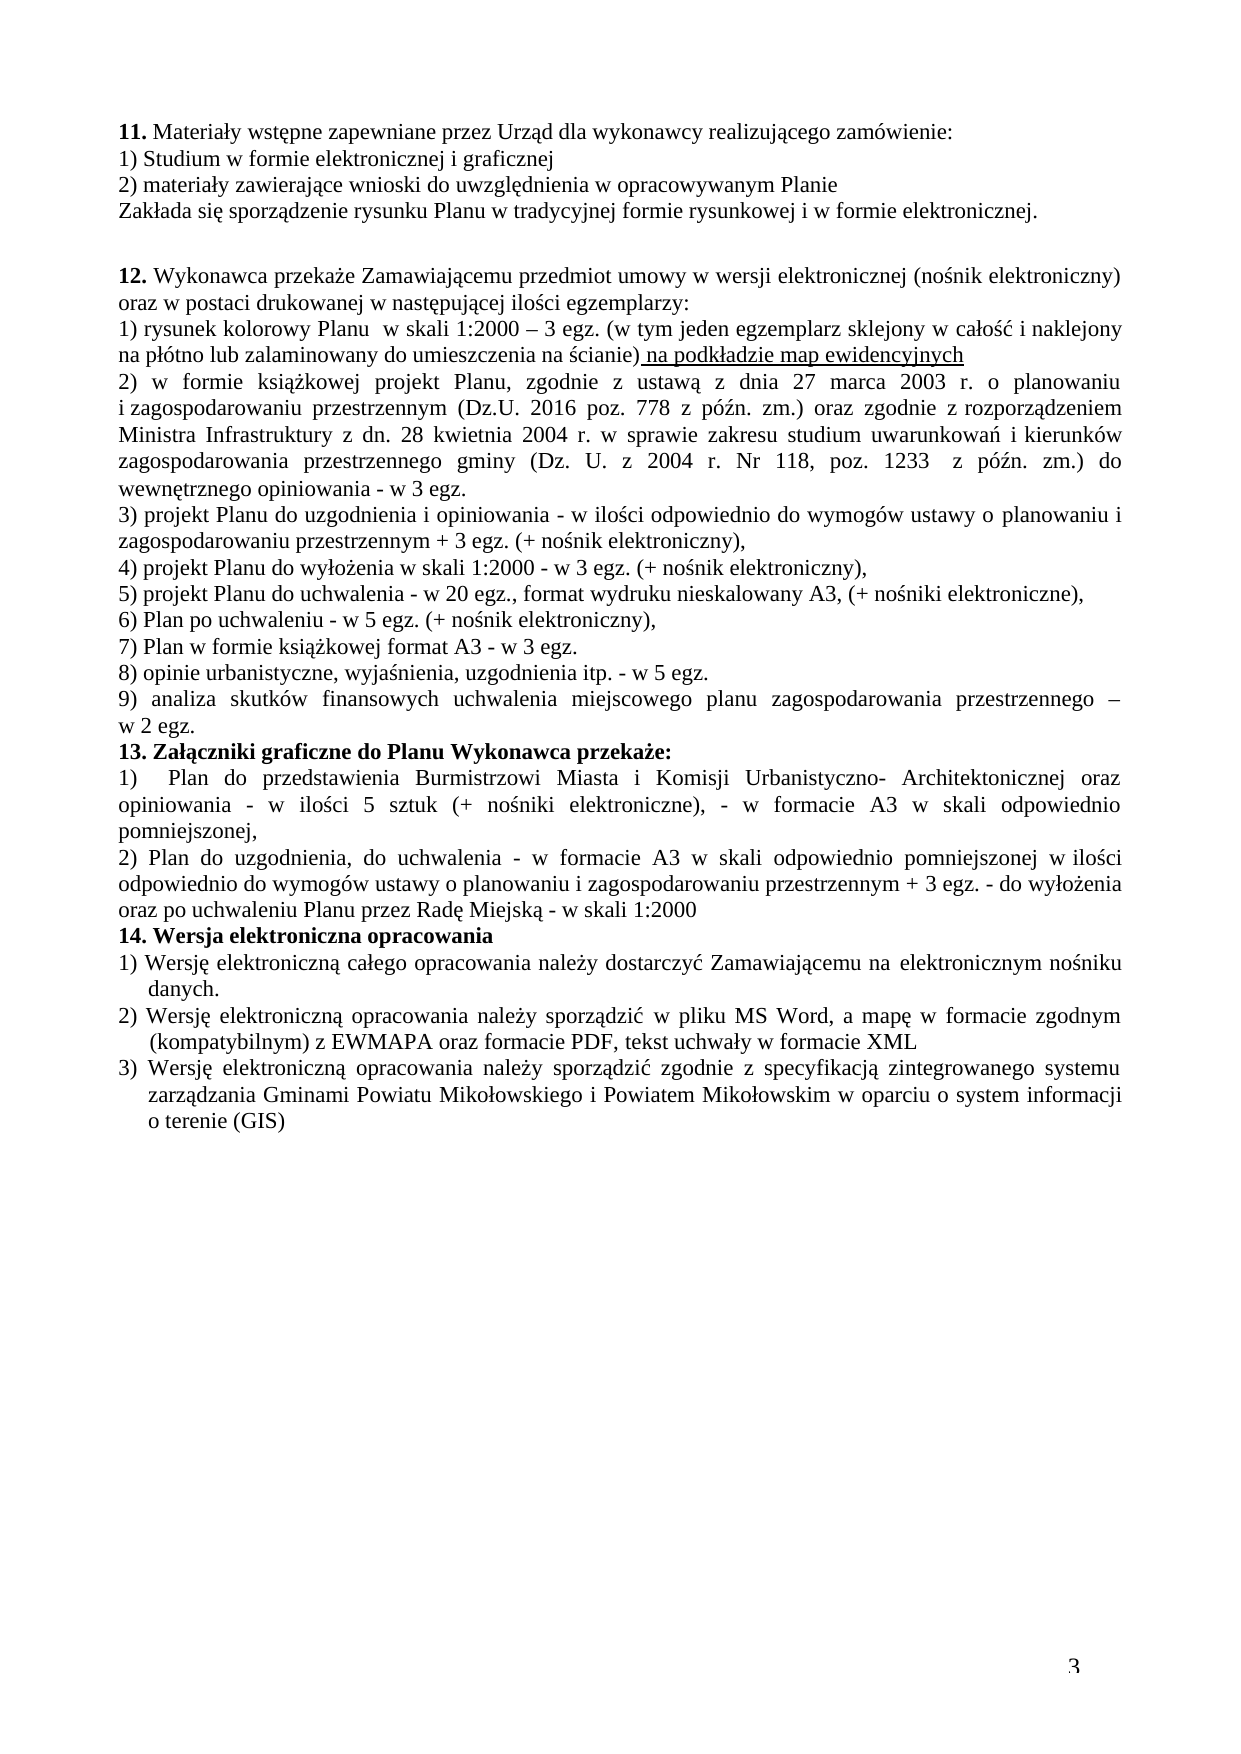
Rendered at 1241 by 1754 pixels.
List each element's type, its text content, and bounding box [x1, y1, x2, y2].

text 3) Wersję elektroniczną opracowania należy sporządzić zgodnie z specyfikacją zintegrowanego systemu zarządzania Gminami Powiatu Mikołowskiego i Powiatem Mikołowskim w oparciu o system informacji o terenie (GIS) [118, 1054, 1122, 1133]
text 8) opinie urbanistyczne, wyjaśnienia, uzgodnienia itp. - w 5 egz. [118, 659, 1122, 685]
text Zakłada się sporządzenie rysunku Planu w tradycyjnej formie rysunkowej i w formie elektronicznej. [118, 197, 1122, 224]
text 2) Plan do uzgodnienia, do uchwalenia - w formacie A3 w skali odpowiednio pomniejszonej w ilości odpowiednio do wymogów ustawy o planowaniu i zagospodarowaniu przestrzennym + 3 egz. - do wyłożenia oraz po uchwaleniu Planu przez Radę Miejską - w skali 1:2000 [118, 843, 1122, 923]
text 4) projekt Planu do wyłożenia w skali 1:2000 - w 3 egz. (+ nośnik elektroniczny), [118, 554, 1122, 580]
text 3) projekt Planu do uzgodnienia i opiniowania - w ilości odpowiednio do wymogów ustawy o planowaniu i zagospodarowaniu przestrzennym + 3 egz. (+ nośnik elektroniczny), [118, 501, 1122, 554]
text 6) Plan po uchwaleniu - w 5 egz. (+ nośnik elektroniczny), [118, 606, 1122, 633]
text 1) Plan do przedstawienia Burmistrzowi Miasta i Komisji Urbanistyczno- Architektonicznej oraz opiniowania - w ilości 5 sztuk (+ nośniki elektroniczne), - w formacie A3 w skali odpowiednio pomniejszonej, [118, 764, 1122, 843]
text 13. Załączniki graficzne do Planu Wykonawca przekaże: [118, 738, 1122, 764]
text 1) Studium w formie elektronicznej i graficznej [118, 144, 1122, 171]
text 7) Plan w formie książkowej format A3 - w 3 egz. [118, 633, 1122, 659]
text 12. Wykonawca przekaże Zamawiającemu przedmiot umowy w wersji elektronicznej (nośnik elektroniczny) oraz w postaci drukowanej w następującej ilości egzemplarzy: [118, 262, 1122, 315]
text 2) w formie książkowej projekt Planu, zgodnie z ustawą z dnia 27 marca 2003 r. o planowaniu i zagospodarowaniu przestrzennym (Dz.U. 2016 poz. 778 z późn. zm.) oraz zgodnie z rozporządzeniem Ministra Infrastruktury z dn. 28 kwietnia 2004 r. w sprawie zakresu studium uwarunkowań i kierunków zagospodarowania przestrzennego gminy (Dz. U. z 2004 r. Nr 118, poz. 1233 z późn. zm.) do wewnętrznego opiniowania - w 3 egz. [118, 368, 1122, 501]
text 9) analiza skutków finansowych uchwalenia miejscowego planu zagospodarowania przestrzennego – w 2 egz. [118, 685, 1122, 738]
text 11. Materiały wstępne zapewniane przez Urząd dla wykonawcy realizującego zamówienie: [118, 118, 1122, 144]
text 1) rysunek kolorowy Planu w skali 1:2000 – 3 egz. (w tym jeden egzemplarz sklejony w całość i naklejony na płótno lub zalaminowany do umieszczenia na ścianie) na podkładzie map ewidencyjnych [118, 315, 1122, 368]
text 5) projekt Planu do uchwalenia - w 20 egz., format wydruku nieskalowany A3, (+ nośniki elektroniczne), [118, 580, 1122, 606]
text 2) Wersję elektroniczną opracowania należy sporządzić w pliku MS Word, a mapę w formacie zgodnym (kompatybilnym) z EWMAPA oraz formacie PDF, tekst uchwały w formacie XML [118, 1002, 1122, 1054]
text 2) materiały zawierające wnioski do uwzględnienia w opracowywanym Planie [118, 171, 1122, 197]
text 14. Wersja elektroniczna opracowania [118, 923, 1122, 949]
text 1) Wersję elektroniczną całego opracowania należy dostarczyć Zamawiającemu na elektronicznym nośniku danych. [118, 949, 1122, 1002]
